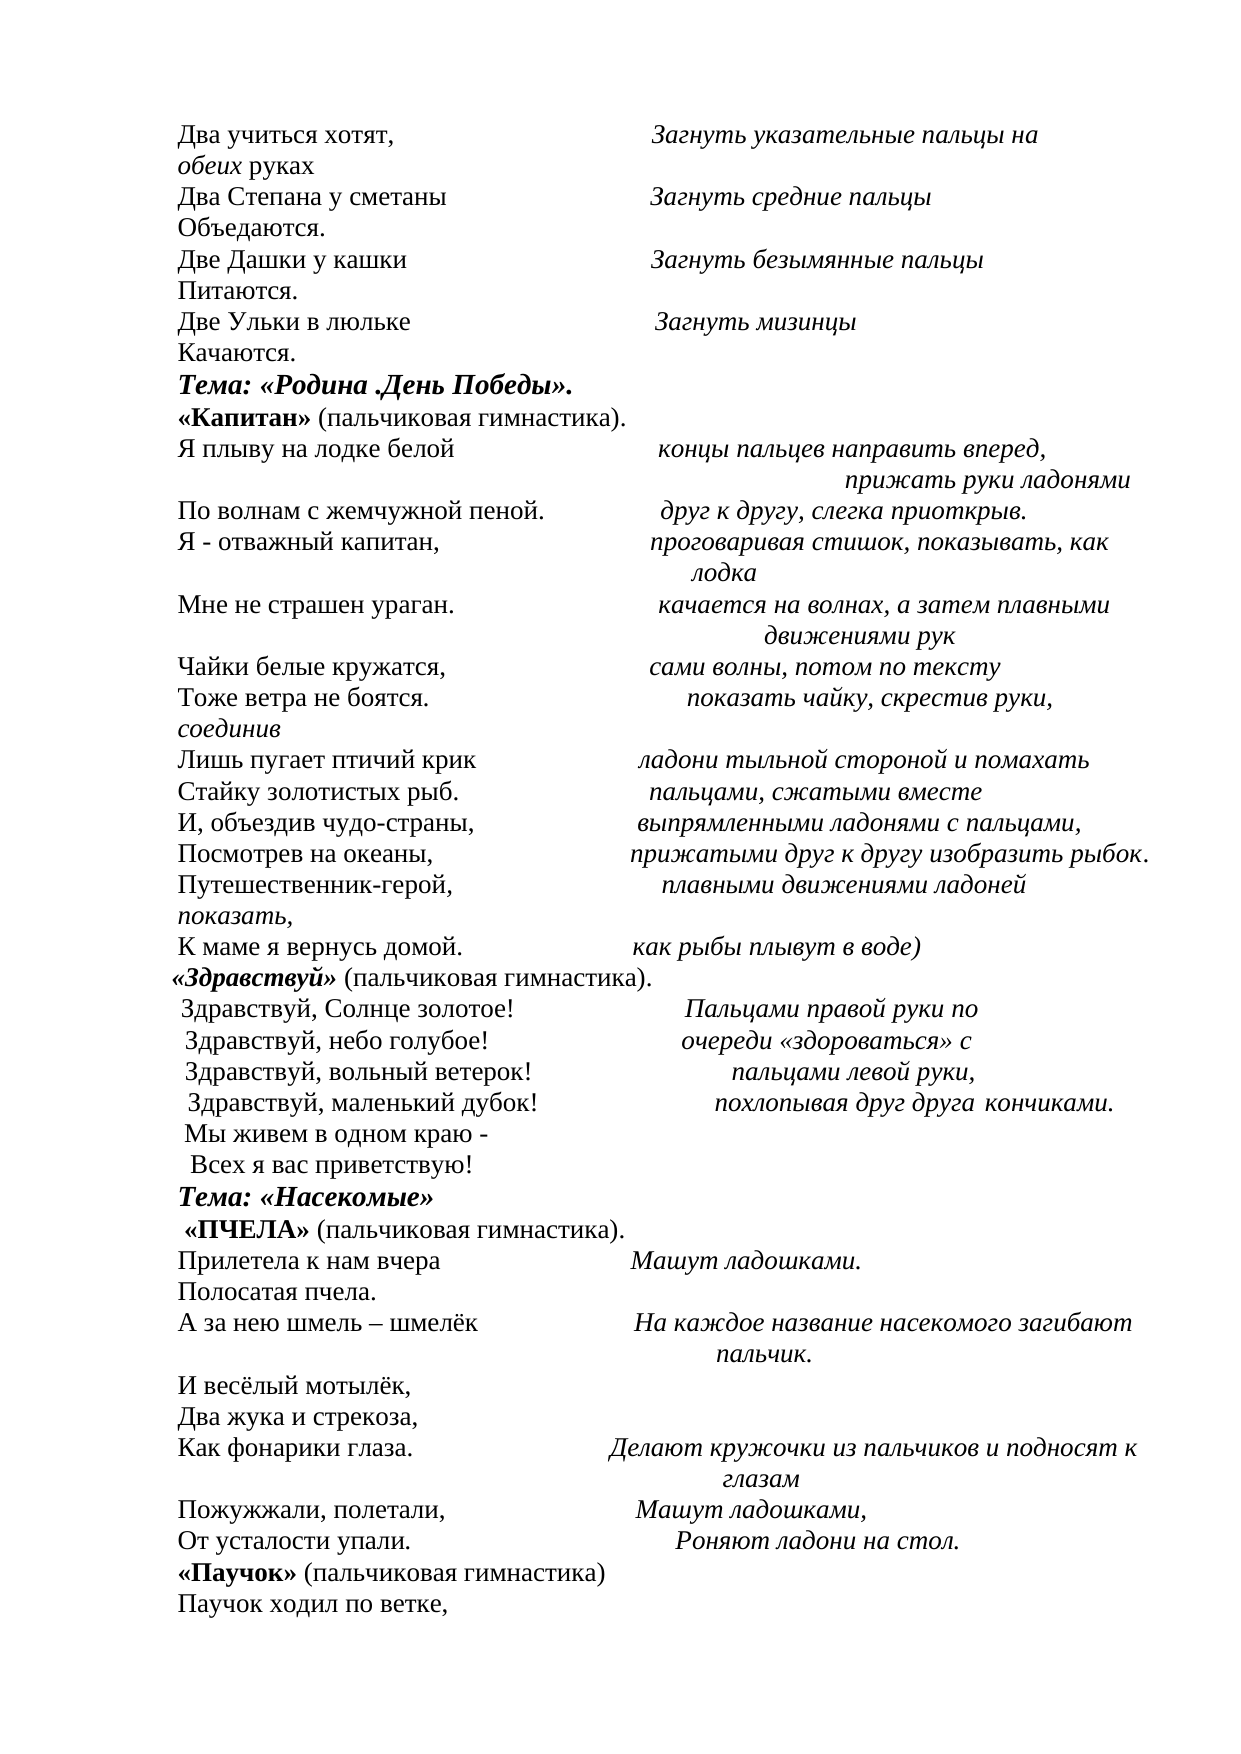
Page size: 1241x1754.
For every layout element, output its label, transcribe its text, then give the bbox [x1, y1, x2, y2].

text Пожужжали, полетали, Машут ладошками, [177, 1493, 1152, 1524]
text «Паучок» (пальчиковая гимнастика) [177, 1556, 1152, 1587]
text Всех я вас приветствую! [171, 1148, 1163, 1179]
text Стайку золотистых рыб. пальцами, сжатыми вместе [177, 774, 1152, 806]
text «Здравствуй» (пальчиковая гимнастика). [171, 961, 1163, 993]
text прижать руки ладонями [177, 463, 1152, 494]
text Я плыву на лодке белой концы пальцев направить вперед, [177, 432, 1152, 463]
text По волнам с жемчужной пеной. друг к другу, слегка приоткрыв. [177, 494, 1152, 525]
text Тема: «Насекомые» [177, 1179, 1152, 1213]
text Лишь пугает птичий крик ладони тыльной стороной и помахать [177, 743, 1152, 774]
text Паучок ходил по ветке, [177, 1587, 1152, 1618]
text Мы живем в одном краю - [177, 1117, 1163, 1148]
text К маме я вернусь домой. как рыбы плывут в воде) [177, 930, 1152, 961]
text движениями рук [177, 619, 1152, 650]
text А за нею шмель – шмелёк На каждое название насекомого загибают [177, 1306, 1152, 1338]
text Мне не страшен ураган. качается на волнах, а затем плавными [177, 588, 1152, 619]
text Чайки белые кружатся, сами волны, потом по тексту [177, 650, 1152, 681]
text Я - отважный капитан, проговаривая стишок, показывать, как [177, 525, 1152, 557]
text Здравствуй, вольный ветерок! пальцами левой руки, [171, 1055, 1163, 1086]
text Здравствуй, маленький дубок! похлопывая друг друга кончиками. [171, 1086, 1163, 1117]
text От усталости упали. Роняют ладони на стол. [177, 1524, 1152, 1556]
text Два Степана у сметаны Загнуть средние пальцы [177, 180, 1152, 212]
text Две Ульки в люльке Загнуть мизинцы [177, 305, 1152, 336]
text Две Дашки у кашки Загнуть безымянные пальцы [177, 243, 1152, 274]
text глазам [177, 1462, 1152, 1493]
text «ПЧЕЛА» (пальчиковая гимнастика). [177, 1213, 1152, 1244]
text Питаются. [177, 274, 1152, 305]
text Здравствуй, Солнце золотое! Пальцами правой руки по [171, 993, 1163, 1024]
text лодка [177, 557, 1152, 588]
text Качаются. [177, 336, 1152, 367]
text Два жука и стрекоза, [177, 1400, 1152, 1431]
text Полосатая пчела. [177, 1275, 1152, 1306]
text Прилетела к нам вчера Машут ладошками. [177, 1244, 1152, 1275]
text пальчик. [177, 1338, 1152, 1369]
text Как фонарики глаза. Делают кружочки из пальчиков и подносят к [177, 1431, 1152, 1462]
text Посмотрев на океаны, прижатыми друг к другу изобразить рыбок. [177, 837, 1152, 868]
text Объедаются. [177, 212, 1152, 243]
text И весёлый мотылёк, [177, 1369, 1152, 1400]
text Тоже ветра не боятся. показать чайку, скрестив руки, соединив [177, 681, 1152, 743]
text Путешественник-герой, плавными движениями ладоней показать, [177, 868, 1152, 930]
text Здравствуй, небо голубое! очереди «здороваться» с [171, 1024, 1163, 1055]
text «Капитан» (пальчиковая гимнастика). [177, 401, 1152, 432]
text И, объездив чудо-страны, выпрямленными ладонями с пальцами, [177, 806, 1152, 837]
text Тема: «Родина .День Победы». [177, 367, 1152, 401]
text Два учиться хотят, Загнуть указательные пальцы на обеих руках [177, 118, 1152, 180]
